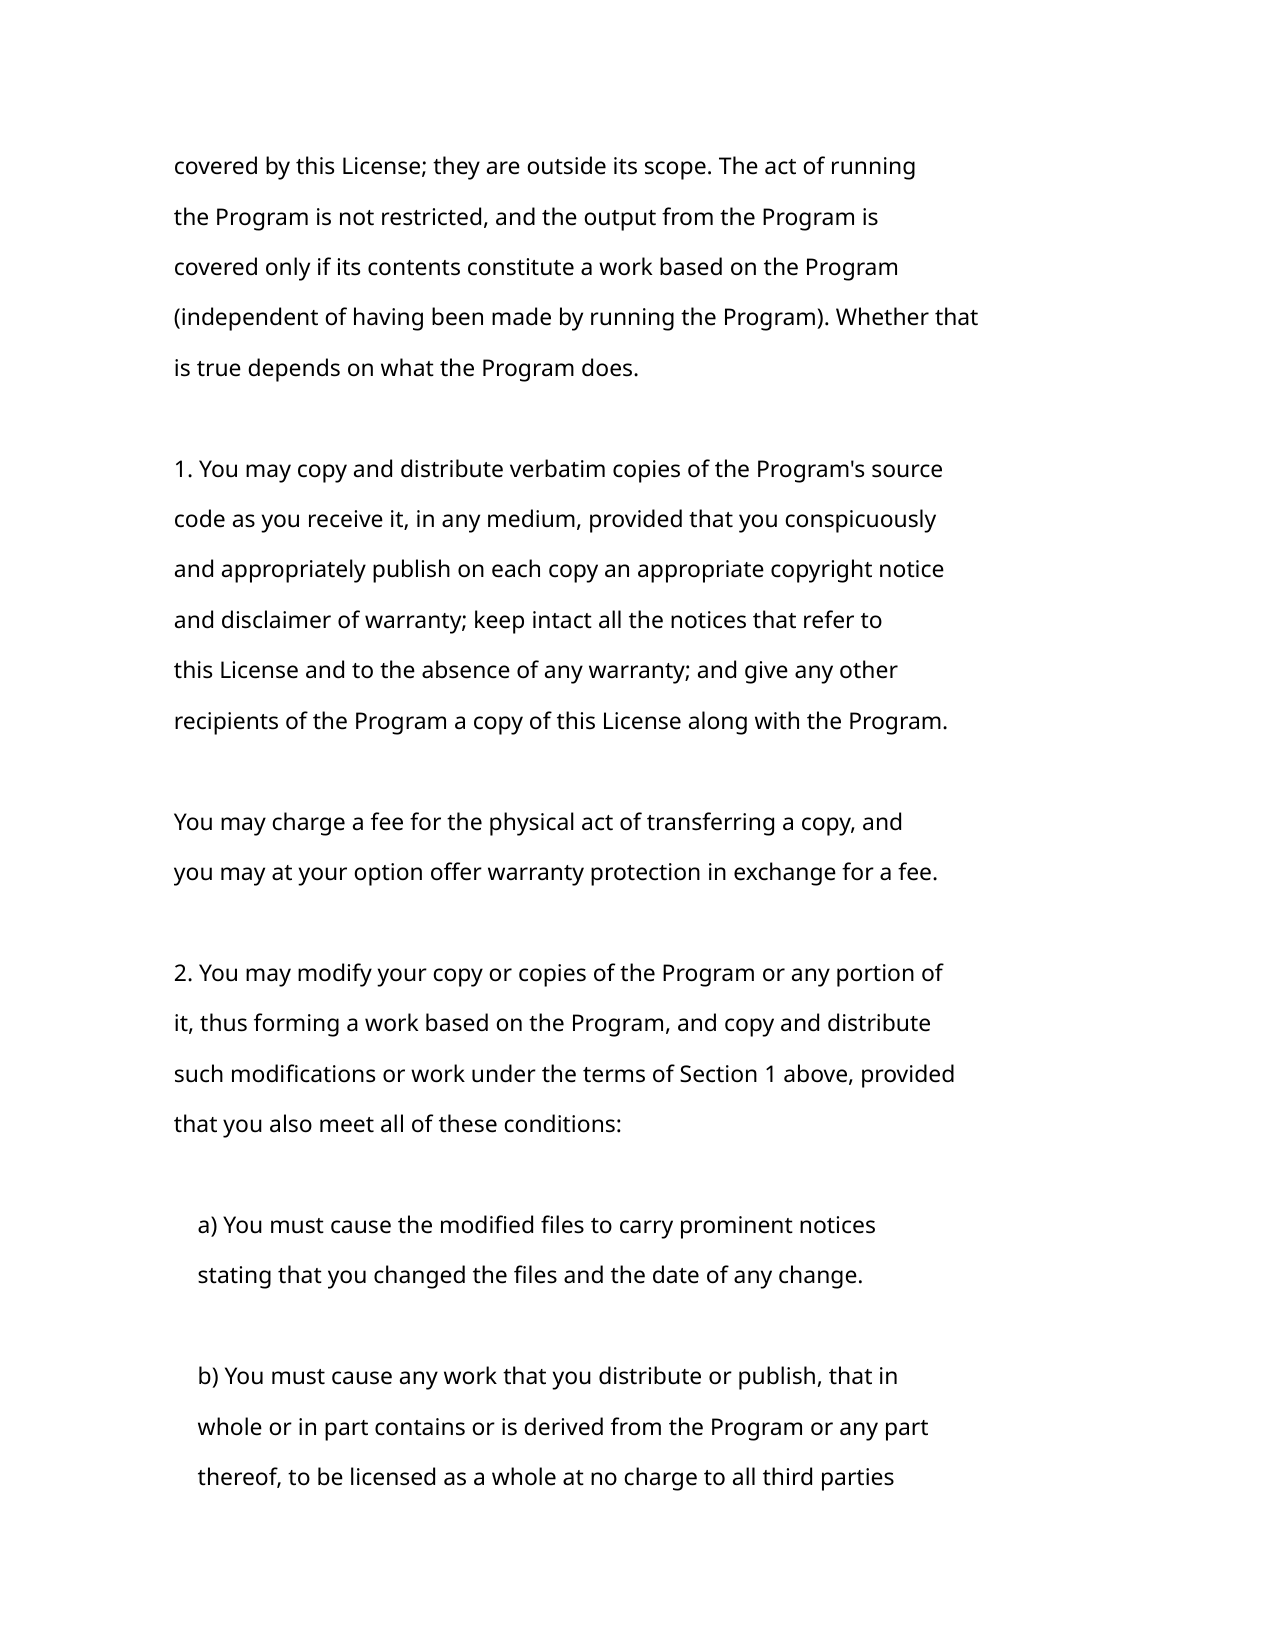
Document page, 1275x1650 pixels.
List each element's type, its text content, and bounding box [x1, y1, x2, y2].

text 2. You may modify your copy or copies of the Program or any portion of [150, 957, 1125, 988]
text and disclaimer of warranty; keep intact all the notices that refer to [150, 604, 1125, 635]
text such modifications or work under the terms of Section 1 above, provided [150, 1057, 1125, 1089]
text it, thus forming a work based on the Program, and copy and distribute [150, 1007, 1125, 1038]
text covered by this License; they are outside its scope. The act of running [150, 150, 1125, 181]
text covered only if its contents constitute a work based on the Program [150, 251, 1125, 282]
text b) You must cause any work that you distribute or publish, that in [150, 1360, 1125, 1391]
text and appropriately publish on each copy an appropriate copyright notice [150, 553, 1125, 584]
text You may charge a fee for the physical act of transferring a copy, and [150, 805, 1125, 837]
text 1. You may copy and distribute verbatim copies of the Program's source [150, 452, 1125, 484]
text is true depends on what the Program does. [150, 352, 1125, 383]
text thereof, to be licensed as a whole at no charge to all third parties [150, 1461, 1125, 1492]
text whole or in part contains or is derived from the Program or any part [150, 1410, 1125, 1442]
text (independent of having been made by running the Program). Whether that [150, 301, 1125, 332]
text code as you receive it, in any medium, provided that you conspicuously [150, 503, 1125, 534]
text recipients of the Program a copy of this License along with the Program. [150, 704, 1125, 736]
text stating that you changed the files and the date of any change. [150, 1259, 1125, 1290]
text that you also meet all of these conditions: [150, 1108, 1125, 1139]
text you may at your option offer warranty protection in exchange for a fee. [150, 856, 1125, 887]
text the Program is not restricted, and the output from the Program is [150, 200, 1125, 232]
text a) You must cause the modified files to carry prominent notices [150, 1209, 1125, 1240]
text this License and to the absence of any warranty; and give any other [150, 654, 1125, 685]
